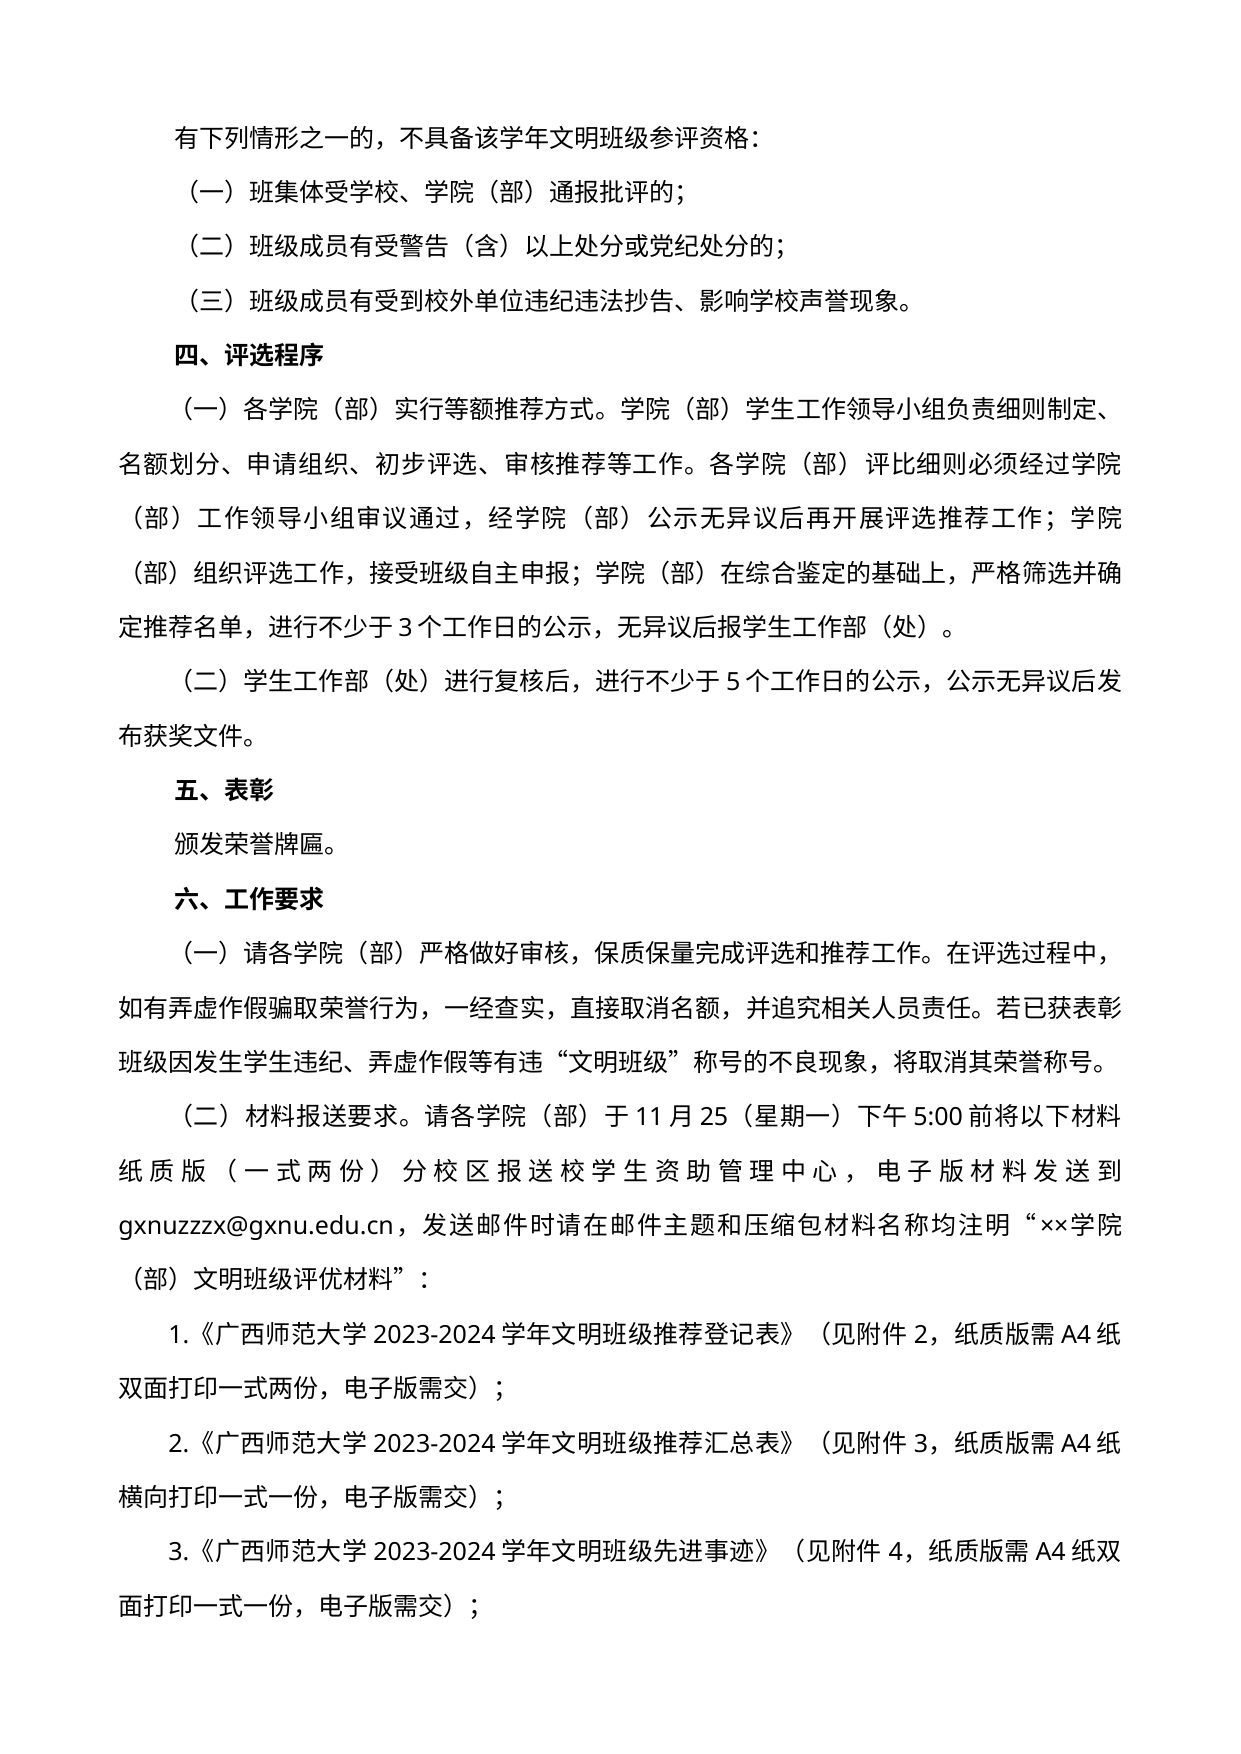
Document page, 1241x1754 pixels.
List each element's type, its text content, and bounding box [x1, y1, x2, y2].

text 2.《广西师范大学2023-2024学年文明班级推荐汇总表》（见附件3，纸质版需A4纸横向打印一式一份，电子版需交）； [118, 1423, 1122, 1514]
text 颁发荣誉牌匾。 [165, 825, 1122, 861]
text 四、评选程序 [165, 336, 1122, 372]
text （二）班级成员有受警告（含）以上处分或党纪处分的； [165, 227, 1122, 263]
text （一）各学院（部）实行等额推荐方式。学院（部）学生工作领导小组负责细则制定、名额划分、申请组织、初步评选、审核推荐等工作。各学院（部）评比细则必须经过学院（部）工作领导小组审议通过，经学院（部）公示无异议后再开展评选推荐工作；学院（部）组织评选工作，接受班级自主申报；学院（部）在综合鉴定的基础上，严格筛选并确定推荐名单，进行不少于3个工作日的公示，无异议后报学生工作部（处）。 [118, 390, 1122, 644]
text 五、表彰 [165, 771, 1122, 807]
text （一）请各学院（部）严格做好审核，保质保量完成评选和推荐工作。在评选过程中，如有弄虚作假骗取荣誉行为，一经查实，直接取消名额，并追究相关人员责任。若已获表彰班级因发生学生违纪、弄虚作假等有违“文明班级”称号的不良现象，将取消其荣誉称号。 [118, 934, 1122, 1079]
text 有下列情形之一的，不具备该学年文明班级参评资格： [165, 118, 1122, 154]
text 六、工作要求 [165, 879, 1122, 916]
text （三）班级成员有受到校外单位违纪违法抄告、影响学校声誉现象。 [165, 281, 1122, 317]
text （一）班集体受学校、学院（部）通报批评的； [165, 172, 1122, 209]
text （二）学生工作部（处）进行复核后，进行不少于5个工作日的公示，公示无异议后发布获奖文件。 [118, 662, 1122, 752]
text （二）材料报送要求。请各学院（部）于11月25（星期一）下午5:00前将以下材料纸质版（一式两份）分校区报送校学生资助管理中心，电子版材料发送到gxnuzzzx@gxnu.edu.cn，发送邮件时请在邮件主题和压缩包材料名称均注明“××学院（部）文明班级评优材料”： [118, 1097, 1122, 1296]
text 3.《广西师范大学2023-2024学年文明班级先进事迹》（见附件4，纸质版需A4纸双面打印一式一份，电子版需交）； [118, 1532, 1122, 1622]
text 1.《广西师范大学2023-2024学年文明班级推荐登记表》（见附件2，纸质版需A4纸双面打印一式两份，电子版需交）； [118, 1314, 1122, 1405]
